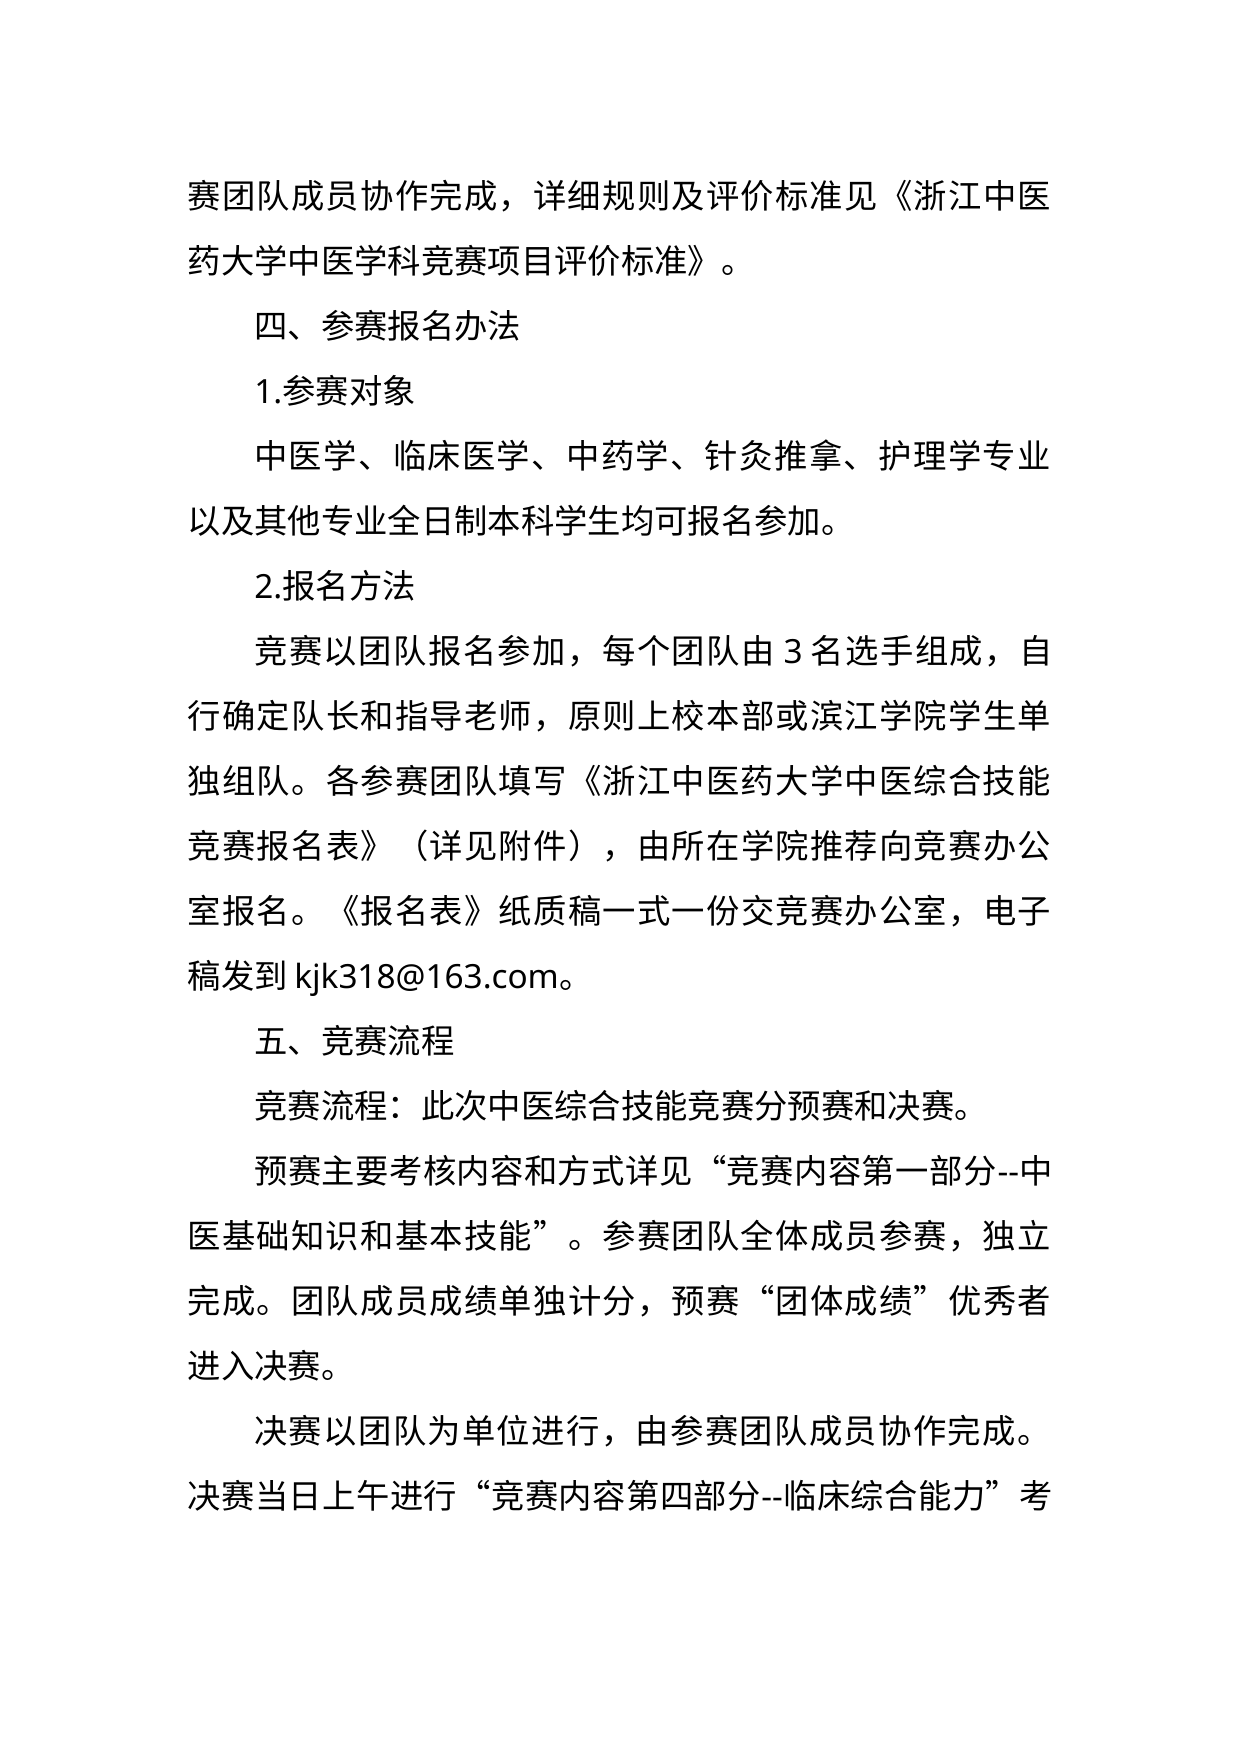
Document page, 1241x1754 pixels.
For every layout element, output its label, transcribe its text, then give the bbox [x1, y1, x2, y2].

text 竞赛以团队报名参加，每个团队由3名选手组成，自行确定队长和指导老师，原则上校本部或滨江学院学生单独组队。各参赛团队填写《浙江中医药大学中医综合技能竞赛报名表》（详见附件），由所在学院推荐向竞赛办公室报名。《报名表》纸质稿一式一份交竞赛办公室，电子稿发到kjk318@163.com。 [187, 617, 1053, 1007]
text 预赛主要考核内容和方式详见“竞赛内容第一部分--中医基础知识和基本技能”。参赛团队全体成员参赛，独立完成。团队成员成绩单独计分，预赛“团体成绩”优秀者进入决赛。 [187, 1137, 1053, 1397]
text 四、参赛报名办法 [187, 292, 1053, 357]
text 竞赛流程：此次中医综合技能竞赛分预赛和决赛。 [187, 1072, 1053, 1137]
text 2.报名方法 [187, 552, 1053, 617]
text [187, 1397, 1053, 1527]
text 五、竞赛流程 [187, 1007, 1053, 1072]
text 中医学、临床医学、中药学、针灸推拿、护理学专业以及其他专业全日制本科学生均可报名参加。 [187, 422, 1053, 552]
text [187, 162, 1053, 292]
text 1.参赛对象 [187, 357, 1053, 422]
